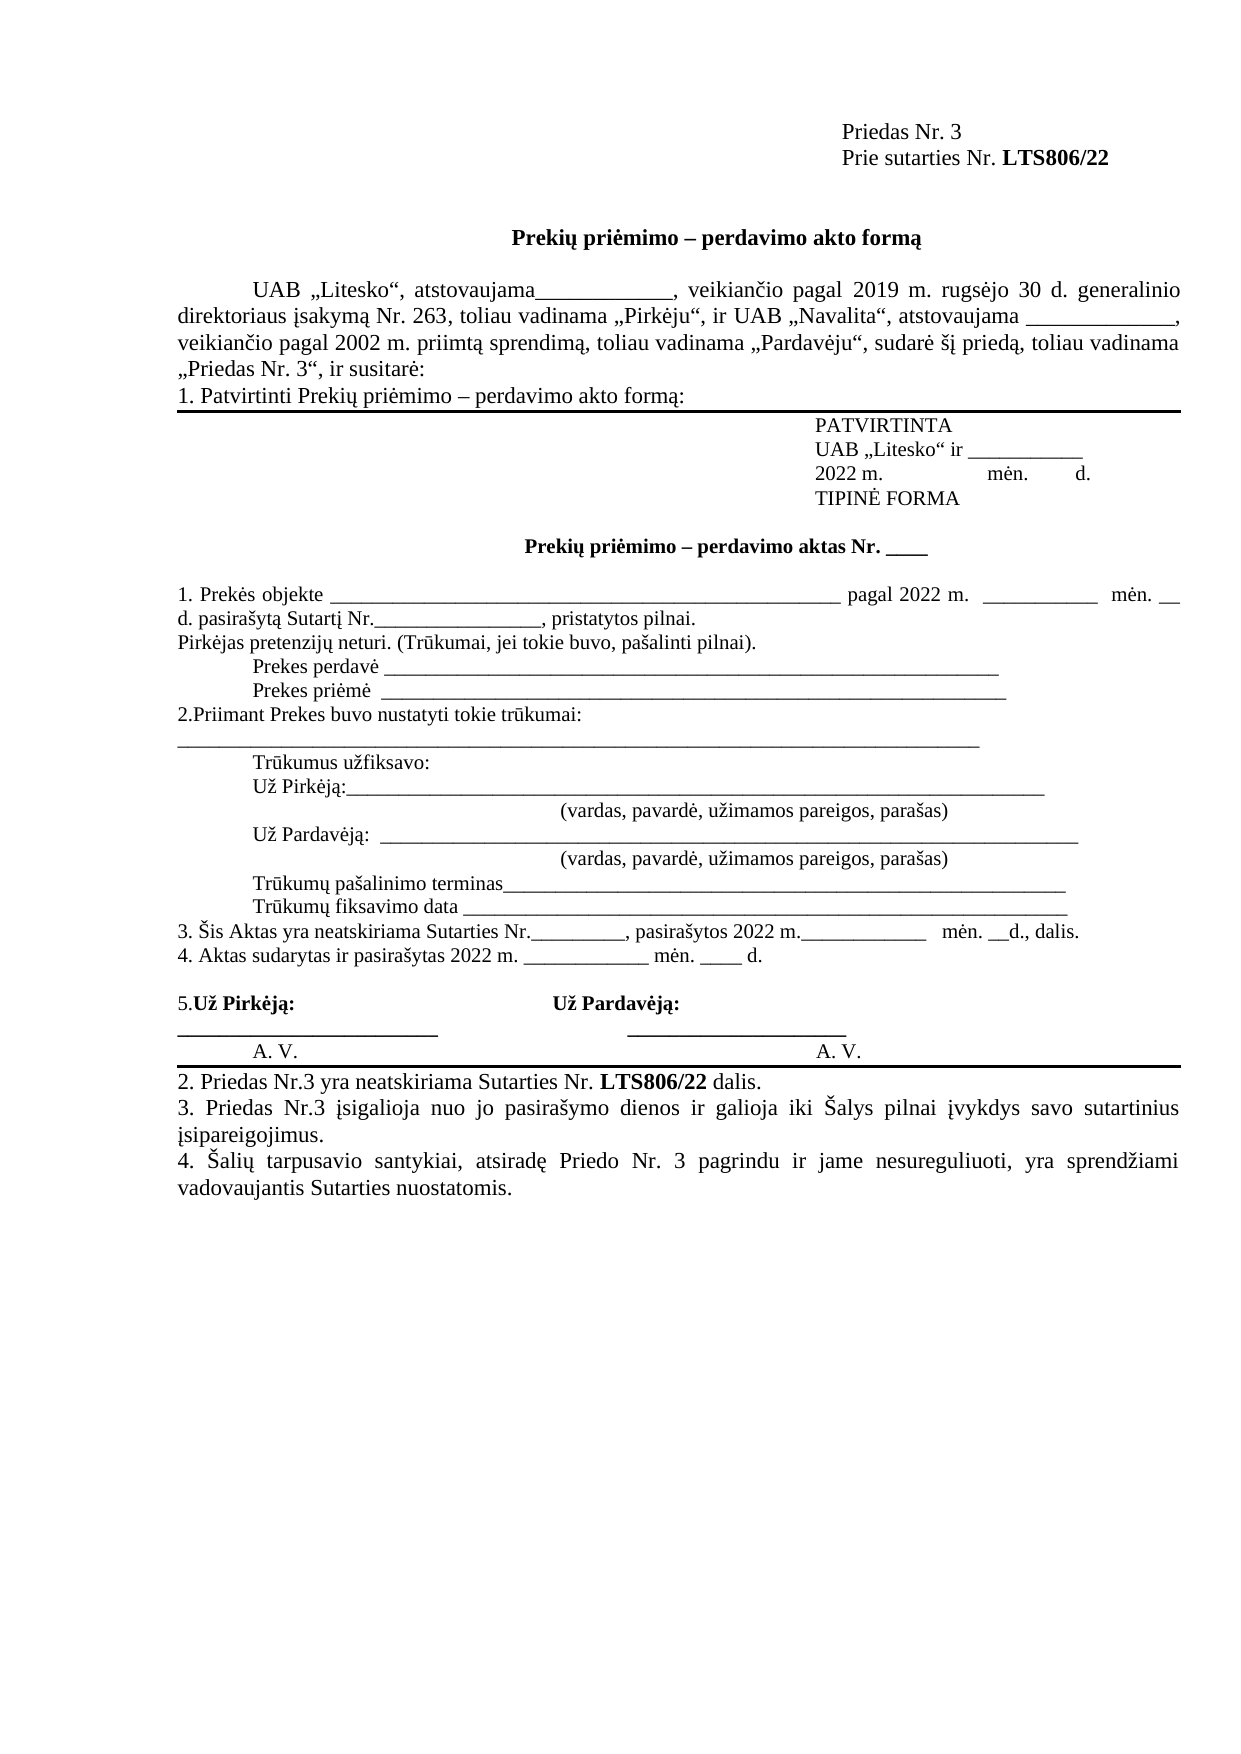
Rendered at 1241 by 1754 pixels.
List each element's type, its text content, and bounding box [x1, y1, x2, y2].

text PATVIRTINTA [777, 413, 1181, 437]
text Prekių priėmimo – perdavimo akto formą [177, 223, 1181, 250]
text 2.Priimant Prekes buvo nustatyti tokie trūkumai: [177, 702, 1181, 726]
text 2022 m. mėn. d. [777, 461, 1181, 485]
subtitle Prekių priėmimo – perdavimo aktas Nr. ____ [271, 533, 1181, 558]
text Prekes perdavė ___________________________________________________________ [177, 654, 1181, 678]
text _________________________ _____________________ [177, 1015, 1181, 1039]
text 3. Priedas Nr.3 įsigalioja nuo jo pasirašymo dienos ir galioja iki Šalys pilnai įvykdys savo sutartinius įsipareigojimus. [177, 1094, 1181, 1147]
text Už Pardavėją: ___________________________________________________________________ [177, 822, 1181, 846]
text Priedas Nr. 3 [369, 118, 1181, 144]
text UAB „Litesko“, atstovaujama____________, veikiančio pagal , toliau vadinama „Pirkėju“, ir UAB „Navalita“, atstovaujama _____________, veikiančio pagal 2002 m. priimtą sprendimą, toliau vadinama „Pardavėju“, sudarė šį priedą, toliau vadinama „Priedas Nr. 3“, ir susitarė: [177, 276, 1181, 382]
text 5.Už Pirkėją: Už Pardavėją: [177, 991, 1181, 1015]
text Trūkumų pašalinimo terminas______________________________________________________ [177, 870, 1181, 894]
text (vardas, pavardė, užimamos pareigos, parašas) [327, 798, 1181, 822]
text A. V. A. V. [177, 1039, 1181, 1065]
text Už Pirkėją:___________________________________________________________________ [177, 774, 1181, 798]
text UAB „Litesko“ ir ___________ [777, 437, 1181, 461]
text 4. Šalių tarpusavio santykiai, atsiradę Priedo Nr. 3 pagrindu ir jame nesureguliuoti, yra sprendžiami vadovaujantis Sutarties nuostatomis. [177, 1147, 1181, 1200]
text Trūkumų fiksavimo data __________________________________________________________ [177, 894, 1181, 918]
text 1. Prekės objekte _________________________________________________ pagal 2022 m. ___________ mėn. __ d. pasirašytą Sutartį Nr.________________, pristatytos pilnai. [177, 582, 1181, 630]
text _____________________________________________________________________________ [177, 726, 1181, 750]
text 2. Priedas Nr.3 yra neatskiriama Sutarties Nr. LTS806/22 dalis. [177, 1068, 1181, 1094]
text TIPINĖ FORMA [777, 485, 1181, 509]
text Prie sutarties Nr. LTS806/22 [369, 144, 1181, 171]
text 4. Aktas sudarytas ir pasirašytas 2022 m. ____________ mėn. ____ d. [177, 943, 1181, 967]
text (vardas, pavardė, užimamos pareigos, parašas) [327, 846, 1181, 870]
text Pirkėjas pretenzijų neturi. (Trūkumai, jei tokie buvo, pašalinti pilnai). [177, 630, 1181, 654]
text Prekes priėmė ____________________________________________________________ [177, 678, 1181, 702]
text 3. Šis Aktas yra neatskiriama Sutarties Nr._________, pasirašytos 2022 m.____________ mėn. __d., dalis. [177, 918, 1181, 943]
text Trūkumus užfiksavo: [177, 750, 1181, 774]
text 1. Patvirtinti Prekių priėmimo – perdavimo akto formą: [177, 382, 1181, 410]
